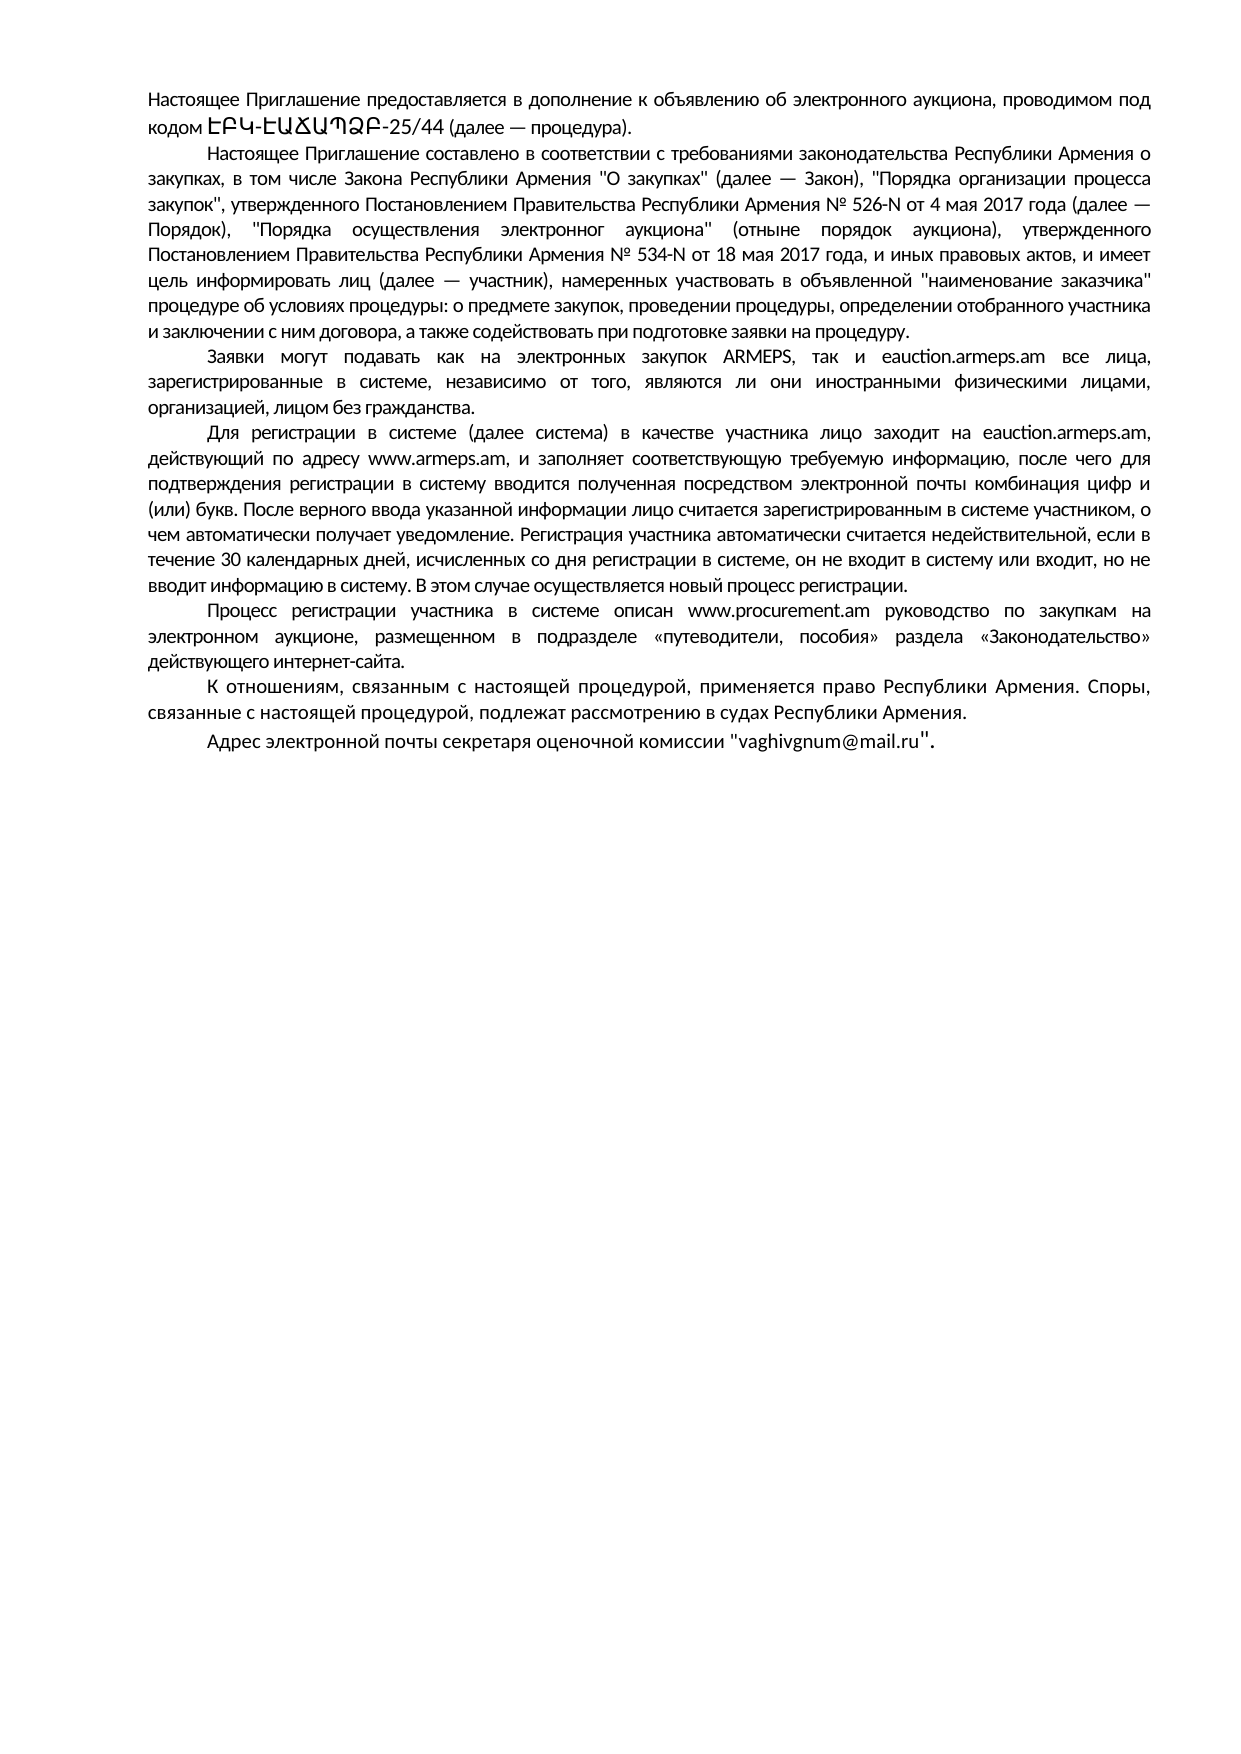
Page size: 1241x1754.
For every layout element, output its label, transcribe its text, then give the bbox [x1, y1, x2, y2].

text Настоящее Приглашение составлено в соответствии с требованиями законодательства Республики Армения о закупках, в том числе Закона Республики Армения "О закупках" (далее — Закон), "Порядка организации процесса закупок", утвержденного Постановлением Правительства Республики Армения № 526-N от 4 мая 2017 года (далее — Порядок), "Порядка осуществления электронног аукциона" (отныне порядок аукциона), утвержденного Постановлением Правительства Республики Армения № 534-N от 18 мая 2017 года, и иных правовых актов, и имеет цель информировать лиц (далее — участник), намеренных участвовать в объявленной "наименование заказчика" процедуре об условиях процедуры: о предмете закупок, проведении процедуры, определении отобранного участника и заключении с ним договора, а также содействовать при подготовке заявки на процедуру. [148, 140, 1152, 343]
text Настоящее Приглашение предоставляется в дополнение к объявлению об электронного аукциона, проводимом под кодом ԷԲԿ-ԷԱՃԱՊՁԲ-25/44 (далее — процедура). [148, 86, 1152, 140]
text Заявки могут подавать как на электронных закупок ARMEPS, так и eauction.armeps.am все лица, зарегистрированные в системе, независимо от того, являются ли они иностранными физическими лицами, организацией, лицом без гражданства. [148, 343, 1152, 419]
text К отношениям, связанным с настоящей процедурой, применяется право Республики Армения. Споры, связанные с настоящей процедурой, подлежат рассмотрению в судах Республики Армения. [148, 674, 1152, 724]
text Процесс регистрации участника в системе описан www.procurement.am руководство по закупкам на электронном аукционе, размещенном в подразделе «путеводители, пособия» раздела «Законодательство» действующего интернет-сайта. [148, 597, 1152, 674]
text Адрес электронной почты секретаря оценочной комиссии "vaghivgnum@mail.ru". [148, 724, 1152, 755]
text Для регистрации в системе (далее система) в качестве участника лицо заходит на eauction.armeps.am, действующий по адресу www.armeps.am, и заполняет соответствующую требуемую информацию, после чего для подтверждения регистрации в систему вводится полученная посредством электронной почты комбинация цифр и (или) букв. После верного ввода указанной информации лицо считается зарегистрированным в системе участником, о чем автоматически получает уведомление. Регистрация участника автоматически считается недействительной, если в течение 30 календарных дней, исчисленных со дня регистрации в системе, он не входит в систему или входит, но не вводит информацию в систему. В этом случае осуществляется новый процесс регистрации. [148, 419, 1152, 597]
